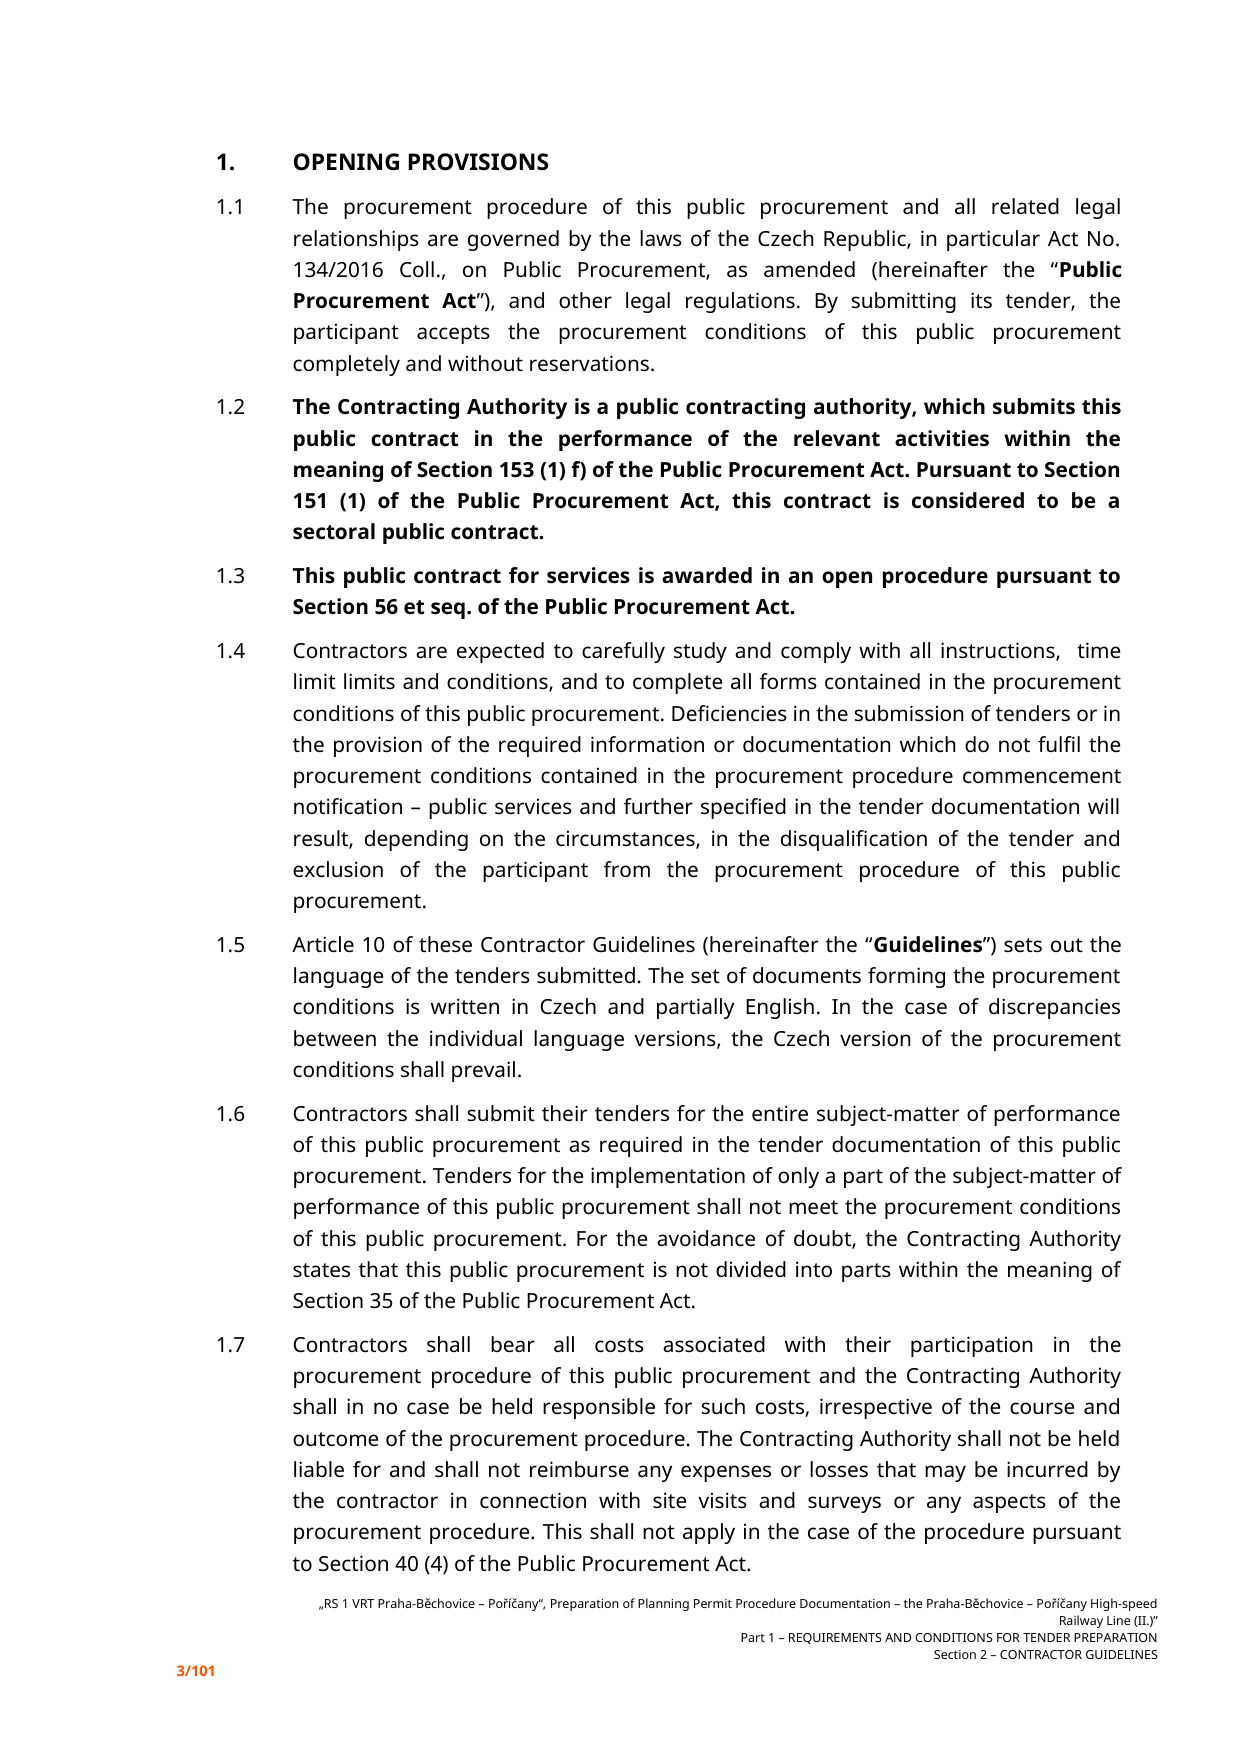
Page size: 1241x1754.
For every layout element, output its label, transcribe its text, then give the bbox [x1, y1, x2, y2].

text The procurement procedure of this public procurement and all related legal relationships are governed by the laws of the Czech Republic, in particular Act No. 134/2016 Coll., on Public Procurement, as amended (hereinafter the “Public Procurement Act”), and other legal regulations. By submitting its tender, the participant accepts the procurement conditions of this public procurement completely and without reservations. [216, 192, 1122, 377]
text The Contracting Authority is a public contracting authority, which submits this public contract in the performance of the relevant activities within the meaning of Section 153 (1) f) of the Public Procurement Act. Pursuant to Section 151 (1) of the Public Procurement Act, this contract is considered to be a sectoral public contract. [216, 392, 1122, 546]
text Contractors are expected to carefully study and comply with all instructions, time limit limits and conditions, and to complete all forms contained in the procurement conditions of this public procurement. Deficiencies in the submission of tenders or in the provision of the required information or documentation which do not fulfil the procurement conditions contained in the procurement procedure commencement notification – public services and further specified in the tender documentation will result, depending on the circumstances, in the disqualification of the tender and exclusion of the participant from the procurement procedure of this public procurement. [216, 636, 1122, 915]
text Article 10 of these Contractor Guidelines (hereinafter the “Guidelines”) sets out the language of the tenders submitted. The set of documents forming the procurement conditions is written in Czech and partially English. In the case of discrepancies between the individual language versions, the Czech version of the procurement conditions shall prevail. [216, 930, 1122, 1083]
text OPENING PROVISIONS [216, 146, 1122, 177]
text Contractors shall submit their tenders for the entire subject-matter of performance of this public procurement as required in the tender documentation of this public procurement. Tenders for the implementation of only a part of the subject-matter of performance of this public procurement shall not meet the procurement conditions of this public procurement. For the avoidance of doubt, the Contracting Authority states that this public procurement is not divided into parts within the meaning of Section 35 of the Public Procurement Act. [216, 1099, 1122, 1315]
text This public contract for services is awarded in an open procedure pursuant to Section 56 et seq. of the Public Procurement Act. [216, 561, 1122, 621]
text Contractors shall bear all costs associated with their participation in the procurement procedure of this public procurement and the Contracting Authority shall in no case be held responsible for such costs, irrespective of the course and outcome of the procurement procedure. The Contracting Authority shall not be held liable for and shall not reimburse any expenses or losses that may be incurred by the contractor in connection with site visits and surveys or any aspects of the procurement procedure. This shall not apply in the case of the procedure pursuant to Section 40 (4) of the Public Procurement Act. [216, 1330, 1122, 1577]
